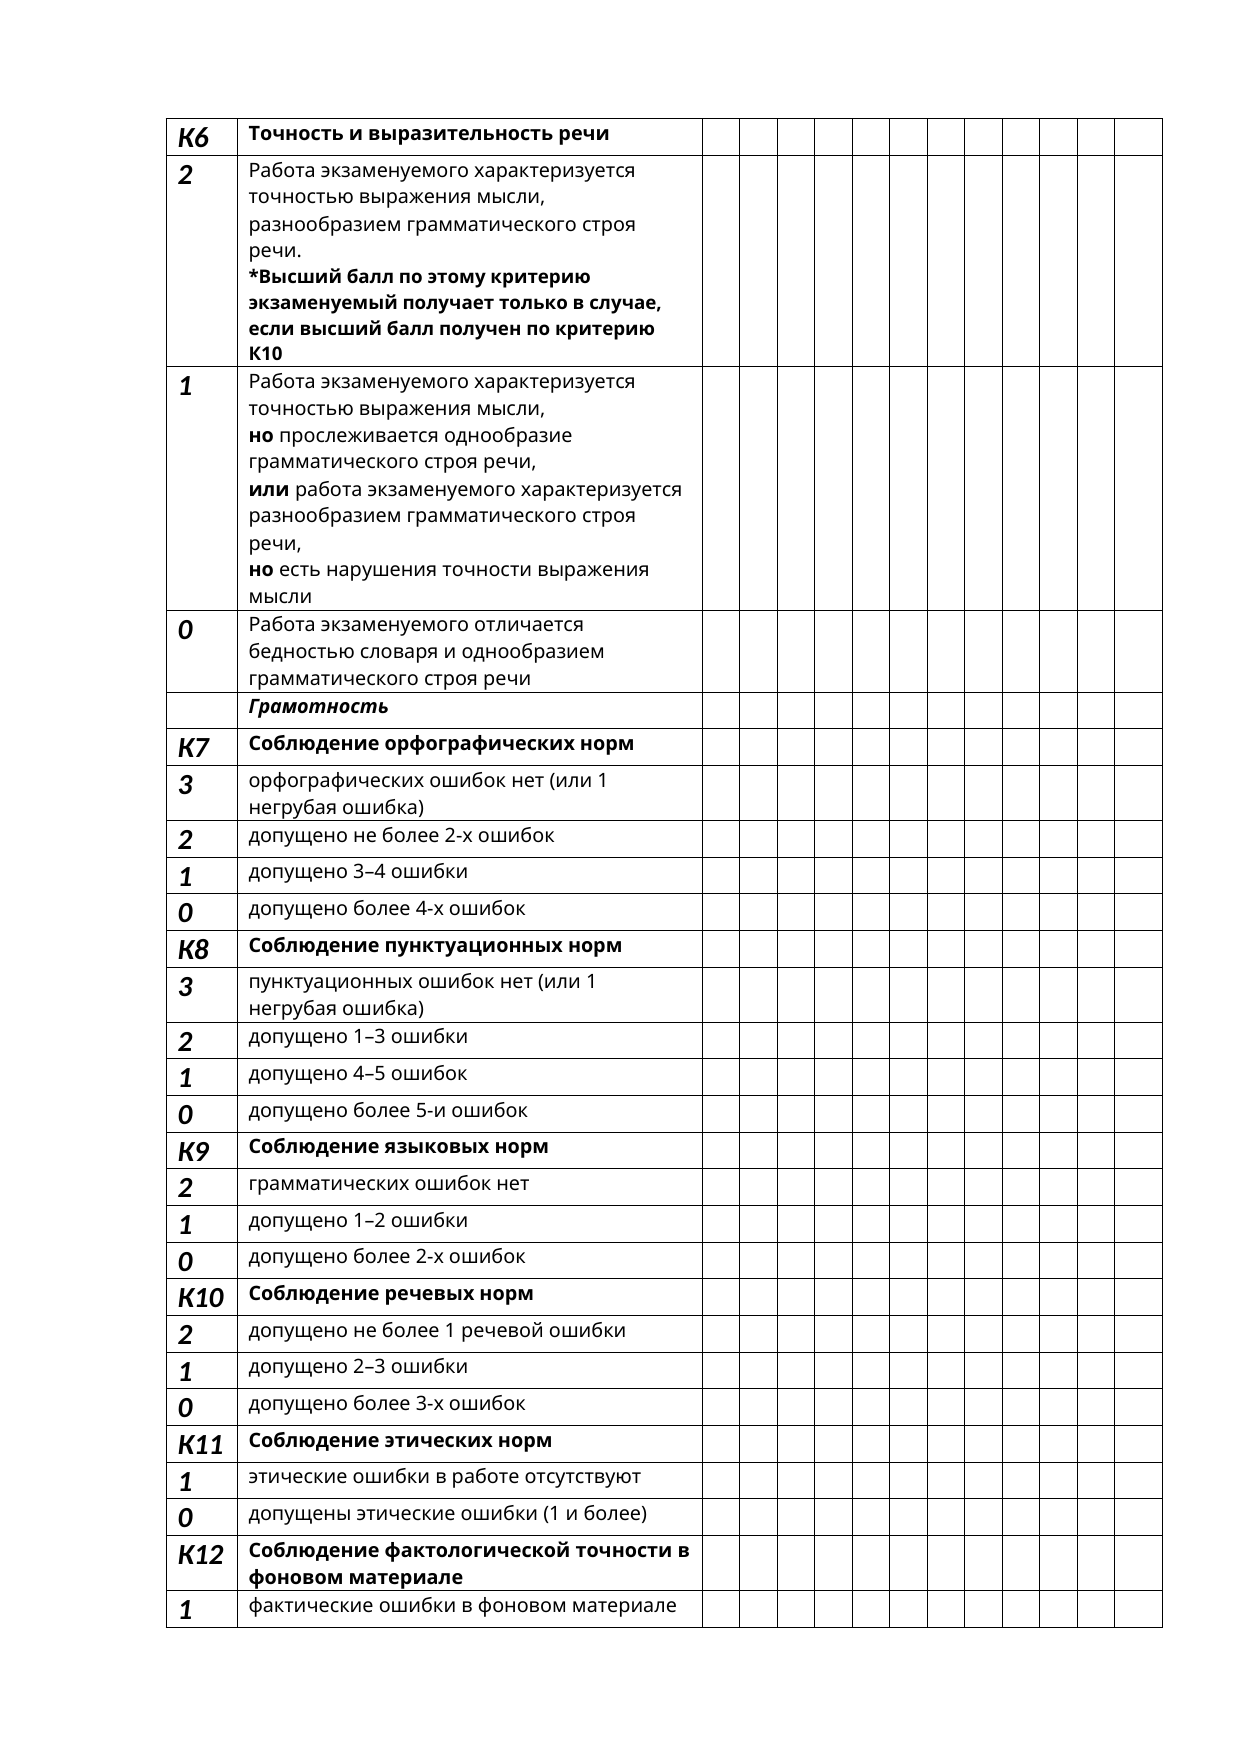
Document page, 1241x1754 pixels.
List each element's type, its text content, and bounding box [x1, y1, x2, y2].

table_cell [890, 1096, 927, 1132]
table_cell [1115, 1279, 1162, 1315]
table_cell [928, 1243, 964, 1278]
table_cell [1003, 1169, 1039, 1205]
table_cell [1003, 119, 1039, 155]
table_cell [1003, 1279, 1039, 1315]
table_cell [740, 367, 777, 610]
table_cell [1003, 1316, 1039, 1352]
table_cell [1078, 766, 1114, 820]
table_cell [1078, 1353, 1114, 1388]
table_cell [815, 894, 852, 930]
table_cell [703, 968, 739, 1022]
table_cell [1040, 367, 1077, 610]
table_cell [740, 1279, 777, 1315]
table_cell [1078, 1536, 1114, 1590]
table_cell [1078, 1059, 1114, 1095]
table_cell [740, 156, 777, 366]
table_cell этические ошибки в работе отсутствуют [238, 1463, 702, 1498]
table_cell [890, 1206, 927, 1242]
table_cell [1040, 1096, 1077, 1132]
table_cell [890, 1279, 927, 1315]
table_cell [928, 156, 964, 366]
table_cell 0 [167, 1243, 237, 1278]
table_cell Соблюдение орфографических норм [238, 729, 702, 765]
table_cell [1040, 729, 1077, 765]
table_cell [853, 119, 889, 155]
table_cell [1115, 1243, 1162, 1278]
table_cell [778, 931, 814, 967]
table_cell [928, 1279, 964, 1315]
table_cell [778, 1389, 814, 1425]
table_cell [703, 821, 739, 857]
table_cell [1078, 1591, 1114, 1627]
table_cell [778, 968, 814, 1022]
table_cell [965, 858, 1002, 893]
table_cell [1078, 1499, 1114, 1535]
table_cell [778, 156, 814, 366]
table_cell допущено 3–4 ошибки [238, 858, 702, 893]
table_cell [703, 1463, 739, 1498]
table_cell [1115, 1096, 1162, 1132]
table_cell [1003, 894, 1039, 930]
table_cell Соблюдение пунктуационных норм [238, 931, 702, 967]
table_cell 1 [167, 858, 237, 893]
table_cell [815, 1536, 852, 1590]
table_cell [1115, 1536, 1162, 1590]
table_cell [853, 1279, 889, 1315]
table_cell [1040, 1169, 1077, 1205]
table_cell [703, 931, 739, 967]
table_cell К6 [167, 119, 237, 155]
table_cell [778, 693, 814, 728]
table_cell [928, 1353, 964, 1388]
table_cell 2 [167, 821, 237, 857]
table_cell [1040, 1059, 1077, 1095]
table_cell [853, 1316, 889, 1352]
table_cell [853, 968, 889, 1022]
table_cell [1115, 1133, 1162, 1168]
table_cell [890, 1591, 927, 1627]
table_cell [815, 1169, 852, 1205]
table_cell 0 [167, 1096, 237, 1132]
table_cell [965, 367, 1002, 610]
table_cell [1078, 1279, 1114, 1315]
table_cell [778, 1353, 814, 1388]
table_cell [167, 693, 237, 728]
table_cell [965, 1169, 1002, 1205]
table_cell [1078, 729, 1114, 765]
table_cell [1040, 1316, 1077, 1352]
table_cell [1003, 1243, 1039, 1278]
table_cell [853, 858, 889, 893]
table_cell Работа экзаменуемого характеризуется точностью выражения мысли, разнообразием грамматического строя речи. *Высший балл по этому критерию экзаменуемый получает только в случае, если высший балл получен по критерию К10 [238, 156, 702, 366]
table_cell Грамотность [238, 693, 702, 728]
table_cell [1003, 1206, 1039, 1242]
table_cell [1040, 1279, 1077, 1315]
table_cell [890, 858, 927, 893]
table_cell [853, 1169, 889, 1205]
table_cell [1078, 693, 1114, 728]
table_cell [965, 693, 1002, 728]
table_cell [740, 119, 777, 155]
table_cell [1003, 1463, 1039, 1498]
table_cell [853, 729, 889, 765]
table_cell пунктуационных ошибок нет (или 1 негрубая ошибка) [238, 968, 702, 1022]
table_cell [965, 1243, 1002, 1278]
table_cell [815, 1499, 852, 1535]
table_cell [1003, 931, 1039, 967]
table_cell [1078, 1243, 1114, 1278]
table_cell [965, 1023, 1002, 1058]
table_cell [778, 894, 814, 930]
table_cell [965, 1499, 1002, 1535]
table_cell [890, 1389, 927, 1425]
table_cell [778, 611, 814, 692]
table_cell Соблюдение речевых норм [238, 1279, 702, 1315]
table_cell [778, 1536, 814, 1590]
table_cell [815, 367, 852, 610]
table_cell [703, 1059, 739, 1095]
table_cell [890, 931, 927, 967]
table_cell [853, 1059, 889, 1095]
table_cell [815, 1023, 852, 1058]
table_cell [703, 1243, 739, 1278]
table_cell [1003, 367, 1039, 610]
table_cell [965, 1536, 1002, 1590]
table_cell допущено 4–5 ошибок [238, 1059, 702, 1095]
table_cell 1 [167, 1206, 237, 1242]
table_cell [1040, 1206, 1077, 1242]
table_cell Соблюдение языковых норм [238, 1133, 702, 1168]
table_cell допущено 1–2 ошибки [238, 1206, 702, 1242]
table_cell [853, 1353, 889, 1388]
table_cell [1115, 729, 1162, 765]
table_cell [853, 931, 889, 967]
table_cell [1115, 367, 1162, 610]
table_cell [928, 729, 964, 765]
table_cell грамматических ошибок нет [238, 1169, 702, 1205]
table_cell [740, 1059, 777, 1095]
table_cell [703, 1206, 739, 1242]
table_cell [928, 119, 964, 155]
table_cell [928, 1133, 964, 1168]
table_cell [1115, 858, 1162, 893]
table_cell [1040, 968, 1077, 1022]
table_cell [965, 1389, 1002, 1425]
table_cell [1003, 821, 1039, 857]
table_cell [815, 1316, 852, 1352]
table_cell 1 [167, 1591, 237, 1627]
table_cell [928, 611, 964, 692]
table_cell допущено не более 2-х ошибок [238, 821, 702, 857]
table_cell [1078, 894, 1114, 930]
table_cell [1003, 968, 1039, 1022]
table_cell [853, 156, 889, 366]
table_cell допущено более 5-и ошибок [238, 1096, 702, 1132]
table_cell 1 [167, 1059, 237, 1095]
table_cell [928, 894, 964, 930]
table_cell [853, 894, 889, 930]
table_cell [1078, 1023, 1114, 1058]
table_cell [703, 1591, 739, 1627]
table_cell [853, 1206, 889, 1242]
table_cell [778, 1096, 814, 1132]
table_cell [1115, 931, 1162, 967]
table_cell [1040, 1499, 1077, 1535]
table_cell [1040, 1023, 1077, 1058]
table_cell [1078, 1316, 1114, 1352]
table_cell [928, 1169, 964, 1205]
table_cell [740, 1243, 777, 1278]
table_cell [815, 156, 852, 366]
table_cell [1115, 1023, 1162, 1058]
table_cell [1040, 1463, 1077, 1498]
table_cell [778, 821, 814, 857]
table_cell [928, 1206, 964, 1242]
table_cell [815, 1389, 852, 1425]
table_cell [1003, 1591, 1039, 1627]
table_cell [1003, 611, 1039, 692]
table_cell Работа экзаменуемого отличается бедностью словаря и однообразием грамматического строя речи [238, 611, 702, 692]
table_cell [703, 1353, 739, 1388]
table_cell [890, 894, 927, 930]
table_cell [853, 1023, 889, 1058]
table_cell [965, 156, 1002, 366]
table_cell [853, 1591, 889, 1627]
table_cell [815, 821, 852, 857]
table_cell [928, 367, 964, 610]
table_cell [778, 1133, 814, 1168]
table_cell [928, 1096, 964, 1132]
table_cell [853, 1133, 889, 1168]
table_cell [703, 611, 739, 692]
table_cell [778, 858, 814, 893]
table_cell Соблюдение фактологической точности в фоновом материале [238, 1536, 702, 1590]
table_cell [890, 1426, 927, 1462]
table_cell [1003, 1536, 1039, 1590]
table_cell [853, 1463, 889, 1498]
table_cell [1115, 821, 1162, 857]
table_cell [928, 1316, 964, 1352]
table_cell [703, 1316, 739, 1352]
table_cell [965, 968, 1002, 1022]
table_cell [965, 1463, 1002, 1498]
table_cell [778, 1316, 814, 1352]
table_cell [1040, 858, 1077, 893]
table_cell [1040, 766, 1077, 820]
table_cell [1078, 968, 1114, 1022]
table_cell [740, 1536, 777, 1590]
table_cell [853, 1096, 889, 1132]
table_cell [778, 119, 814, 155]
table_cell [703, 367, 739, 610]
table_cell [1115, 693, 1162, 728]
table_cell [1078, 858, 1114, 893]
table_cell [778, 1499, 814, 1535]
table_cell [1040, 1591, 1077, 1627]
table_cell [740, 1389, 777, 1425]
table_cell [1078, 1426, 1114, 1462]
table_cell [890, 1169, 927, 1205]
table_cell [1003, 1499, 1039, 1535]
table_cell [965, 1353, 1002, 1388]
table_cell [1115, 1169, 1162, 1205]
table_cell [965, 821, 1002, 857]
table_cell [890, 119, 927, 155]
table_cell [740, 1463, 777, 1498]
table_cell 0 [167, 1389, 237, 1425]
table_cell [965, 1096, 1002, 1132]
table_cell [1040, 1133, 1077, 1168]
table_cell [965, 1316, 1002, 1352]
table_cell [890, 611, 927, 692]
table_cell [815, 1591, 852, 1627]
table_cell [778, 1206, 814, 1242]
table_cell допущено не более 1 речевой ошибки [238, 1316, 702, 1352]
table_cell [853, 611, 889, 692]
table_cell [740, 968, 777, 1022]
table_cell [740, 821, 777, 857]
table_cell [1003, 1133, 1039, 1168]
table_cell [815, 858, 852, 893]
table_cell [965, 1426, 1002, 1462]
table_cell допущены этические ошибки (1 и более) [238, 1499, 702, 1535]
table_cell [1040, 156, 1077, 366]
table_cell [1115, 894, 1162, 930]
table_cell [740, 1023, 777, 1058]
table_cell [778, 367, 814, 610]
table_cell [1078, 1463, 1114, 1498]
table_cell [890, 1243, 927, 1278]
table_cell [965, 119, 1002, 155]
table_cell допущено 2–3 ошибки [238, 1353, 702, 1388]
table_cell [1078, 821, 1114, 857]
table_cell [1115, 1206, 1162, 1242]
table_cell допущено более 2-х ошибок [238, 1243, 702, 1278]
table_cell 1 [167, 367, 237, 610]
table_cell [853, 1499, 889, 1535]
table_cell [1003, 156, 1039, 366]
table_cell [740, 1206, 777, 1242]
table_cell [928, 821, 964, 857]
table_cell [778, 1023, 814, 1058]
table_cell [853, 766, 889, 820]
table_cell [1003, 1389, 1039, 1425]
table_cell [740, 1133, 777, 1168]
table_cell [928, 1389, 964, 1425]
table_cell [815, 1426, 852, 1462]
table_cell [703, 858, 739, 893]
table_cell [1115, 1389, 1162, 1425]
table_cell [890, 1023, 927, 1058]
table_cell [815, 1059, 852, 1095]
table_cell [778, 729, 814, 765]
table_cell [778, 1426, 814, 1462]
table_cell допущено более 4-х ошибок [238, 894, 702, 930]
table_cell [815, 1279, 852, 1315]
table_cell [815, 766, 852, 820]
table_cell [1078, 156, 1114, 366]
table_cell [1078, 1206, 1114, 1242]
table_cell [740, 1316, 777, 1352]
table_cell [1040, 1243, 1077, 1278]
table_cell [815, 931, 852, 967]
table_cell [1040, 1389, 1077, 1425]
table_cell [740, 858, 777, 893]
table_cell [1040, 1536, 1077, 1590]
table_cell [1003, 1059, 1039, 1095]
table_cell [815, 1096, 852, 1132]
table_cell [740, 1499, 777, 1535]
table_cell [853, 367, 889, 610]
table_cell К8 [167, 931, 237, 967]
table_cell [740, 693, 777, 728]
table_cell [703, 894, 739, 930]
table_cell [965, 931, 1002, 967]
table_cell [1078, 611, 1114, 692]
table_cell [928, 1536, 964, 1590]
table_cell [1040, 1353, 1077, 1388]
table_cell [778, 766, 814, 820]
table_cell [890, 693, 927, 728]
table_cell К11 [167, 1426, 237, 1462]
table_cell К10 [167, 1279, 237, 1315]
table_cell допущено более 3-х ошибок [238, 1389, 702, 1425]
table_cell [778, 1243, 814, 1278]
table_cell [890, 367, 927, 610]
table_cell орфографических ошибок нет (или 1 негрубая ошибка) [238, 766, 702, 820]
table_cell [1115, 611, 1162, 692]
table_cell [965, 1133, 1002, 1168]
table_cell [890, 968, 927, 1022]
table_cell [815, 1353, 852, 1388]
table_cell [853, 693, 889, 728]
table_cell [1040, 611, 1077, 692]
table_cell [1003, 729, 1039, 765]
table_cell [965, 1206, 1002, 1242]
table_cell [1115, 119, 1162, 155]
table_cell 0 [167, 1499, 237, 1535]
table_cell [890, 766, 927, 820]
table_cell [703, 693, 739, 728]
table_cell [1078, 1133, 1114, 1168]
table_cell [928, 693, 964, 728]
table_cell [703, 156, 739, 366]
table_cell [740, 1169, 777, 1205]
table_cell [703, 1133, 739, 1168]
table_cell [703, 1499, 739, 1535]
table_cell [1115, 1426, 1162, 1462]
table_cell Точность и выразительность речи [238, 119, 702, 155]
table_cell [703, 1169, 739, 1205]
table_cell [740, 1426, 777, 1462]
table_cell 2 [167, 156, 237, 366]
table_cell [1040, 821, 1077, 857]
table_cell [740, 931, 777, 967]
table_cell [1115, 766, 1162, 820]
table_cell [853, 1426, 889, 1462]
table_cell К9 [167, 1133, 237, 1168]
table_cell [1115, 1316, 1162, 1352]
table_cell [1078, 119, 1114, 155]
table_cell [890, 1536, 927, 1590]
table_cell [740, 1096, 777, 1132]
table_cell [890, 1316, 927, 1352]
table_cell [1003, 1023, 1039, 1058]
table_cell Соблюдение этических норм [238, 1426, 702, 1462]
table_cell [853, 821, 889, 857]
table_cell [965, 1059, 1002, 1095]
table_cell [853, 1536, 889, 1590]
table_cell [928, 1591, 964, 1627]
table_cell [965, 729, 1002, 765]
table_cell [1115, 1499, 1162, 1535]
table_cell [928, 1426, 964, 1462]
table_cell [815, 693, 852, 728]
table_cell К7 [167, 729, 237, 765]
table_cell [778, 1463, 814, 1498]
table_cell [815, 119, 852, 155]
table_cell [815, 968, 852, 1022]
table_cell [1040, 931, 1077, 967]
table_cell [1003, 1353, 1039, 1388]
table_cell [703, 1023, 739, 1058]
table_cell [703, 729, 739, 765]
table_cell [1040, 1426, 1077, 1462]
table_cell [1115, 1463, 1162, 1498]
table_cell [1040, 894, 1077, 930]
table_cell [815, 1463, 852, 1498]
table_cell 0 [167, 611, 237, 692]
table_cell [1115, 968, 1162, 1022]
table_cell [703, 1279, 739, 1315]
table_cell [890, 1353, 927, 1388]
table_cell [740, 729, 777, 765]
table_cell 0 [167, 894, 237, 930]
table_cell [890, 729, 927, 765]
table_cell допущено 1–3 ошибки [238, 1023, 702, 1058]
table_cell [740, 766, 777, 820]
table_cell [815, 1133, 852, 1168]
table_cell [1003, 1096, 1039, 1132]
table_cell [965, 1279, 1002, 1315]
table_cell [890, 821, 927, 857]
table_cell [703, 1426, 739, 1462]
table_cell [928, 931, 964, 967]
table_cell [1003, 693, 1039, 728]
table_cell [740, 1353, 777, 1388]
table_cell [1078, 1389, 1114, 1425]
table_cell 2 [167, 1316, 237, 1352]
table_cell [1040, 119, 1077, 155]
table_cell 3 [167, 968, 237, 1022]
table_cell [778, 1059, 814, 1095]
table_cell [740, 1591, 777, 1627]
table_cell [890, 1499, 927, 1535]
table_cell [928, 1499, 964, 1535]
table_cell 1 [167, 1353, 237, 1388]
table_cell [703, 119, 739, 155]
table_cell [1115, 1059, 1162, 1095]
table_cell [1003, 858, 1039, 893]
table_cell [238, 1591, 702, 1627]
table_cell [703, 766, 739, 820]
table_cell К12 [167, 1536, 237, 1590]
table_cell [815, 1206, 852, 1242]
table_cell [1115, 156, 1162, 366]
table_cell [853, 1389, 889, 1425]
table_cell [1078, 931, 1114, 967]
table_cell [928, 968, 964, 1022]
table_cell [965, 611, 1002, 692]
table_cell [965, 1591, 1002, 1627]
table_cell [740, 611, 777, 692]
table_cell [965, 766, 1002, 820]
table_cell [890, 1133, 927, 1168]
table_cell [890, 1059, 927, 1095]
table_cell 2 [167, 1023, 237, 1058]
table_cell 1 [167, 1463, 237, 1498]
table_cell [778, 1169, 814, 1205]
table_cell [815, 729, 852, 765]
table_cell [740, 894, 777, 930]
table_cell [928, 858, 964, 893]
table_cell [853, 1243, 889, 1278]
table_cell 2 [167, 1169, 237, 1205]
table_cell [928, 1023, 964, 1058]
table_cell [928, 766, 964, 820]
table_cell [1115, 1591, 1162, 1627]
table_cell [703, 1389, 739, 1425]
table_cell [928, 1059, 964, 1095]
table_cell [703, 1536, 739, 1590]
table_cell [815, 1243, 852, 1278]
table_cell [778, 1591, 814, 1627]
table_cell [1078, 1169, 1114, 1205]
table_cell [890, 1463, 927, 1498]
table_cell [1078, 1096, 1114, 1132]
table_cell [1040, 693, 1077, 728]
table_cell [815, 611, 852, 692]
table_cell Работа экзаменуемого характеризуется точностью выражения мысли, но прослеживается однообразие грамматического строя речи, или работа экзаменуемого характеризуется разнообразием грамматического строя речи, но есть нарушения точности выражения мысли [238, 367, 702, 610]
table_cell [1003, 766, 1039, 820]
table_cell [703, 1096, 739, 1132]
table_cell [1115, 1353, 1162, 1388]
table_cell [1078, 367, 1114, 610]
table_cell [1003, 1426, 1039, 1462]
table_cell [890, 156, 927, 366]
table_cell [778, 1279, 814, 1315]
table_cell [965, 894, 1002, 930]
table_cell 3 [167, 766, 237, 820]
table_cell [928, 1463, 964, 1498]
